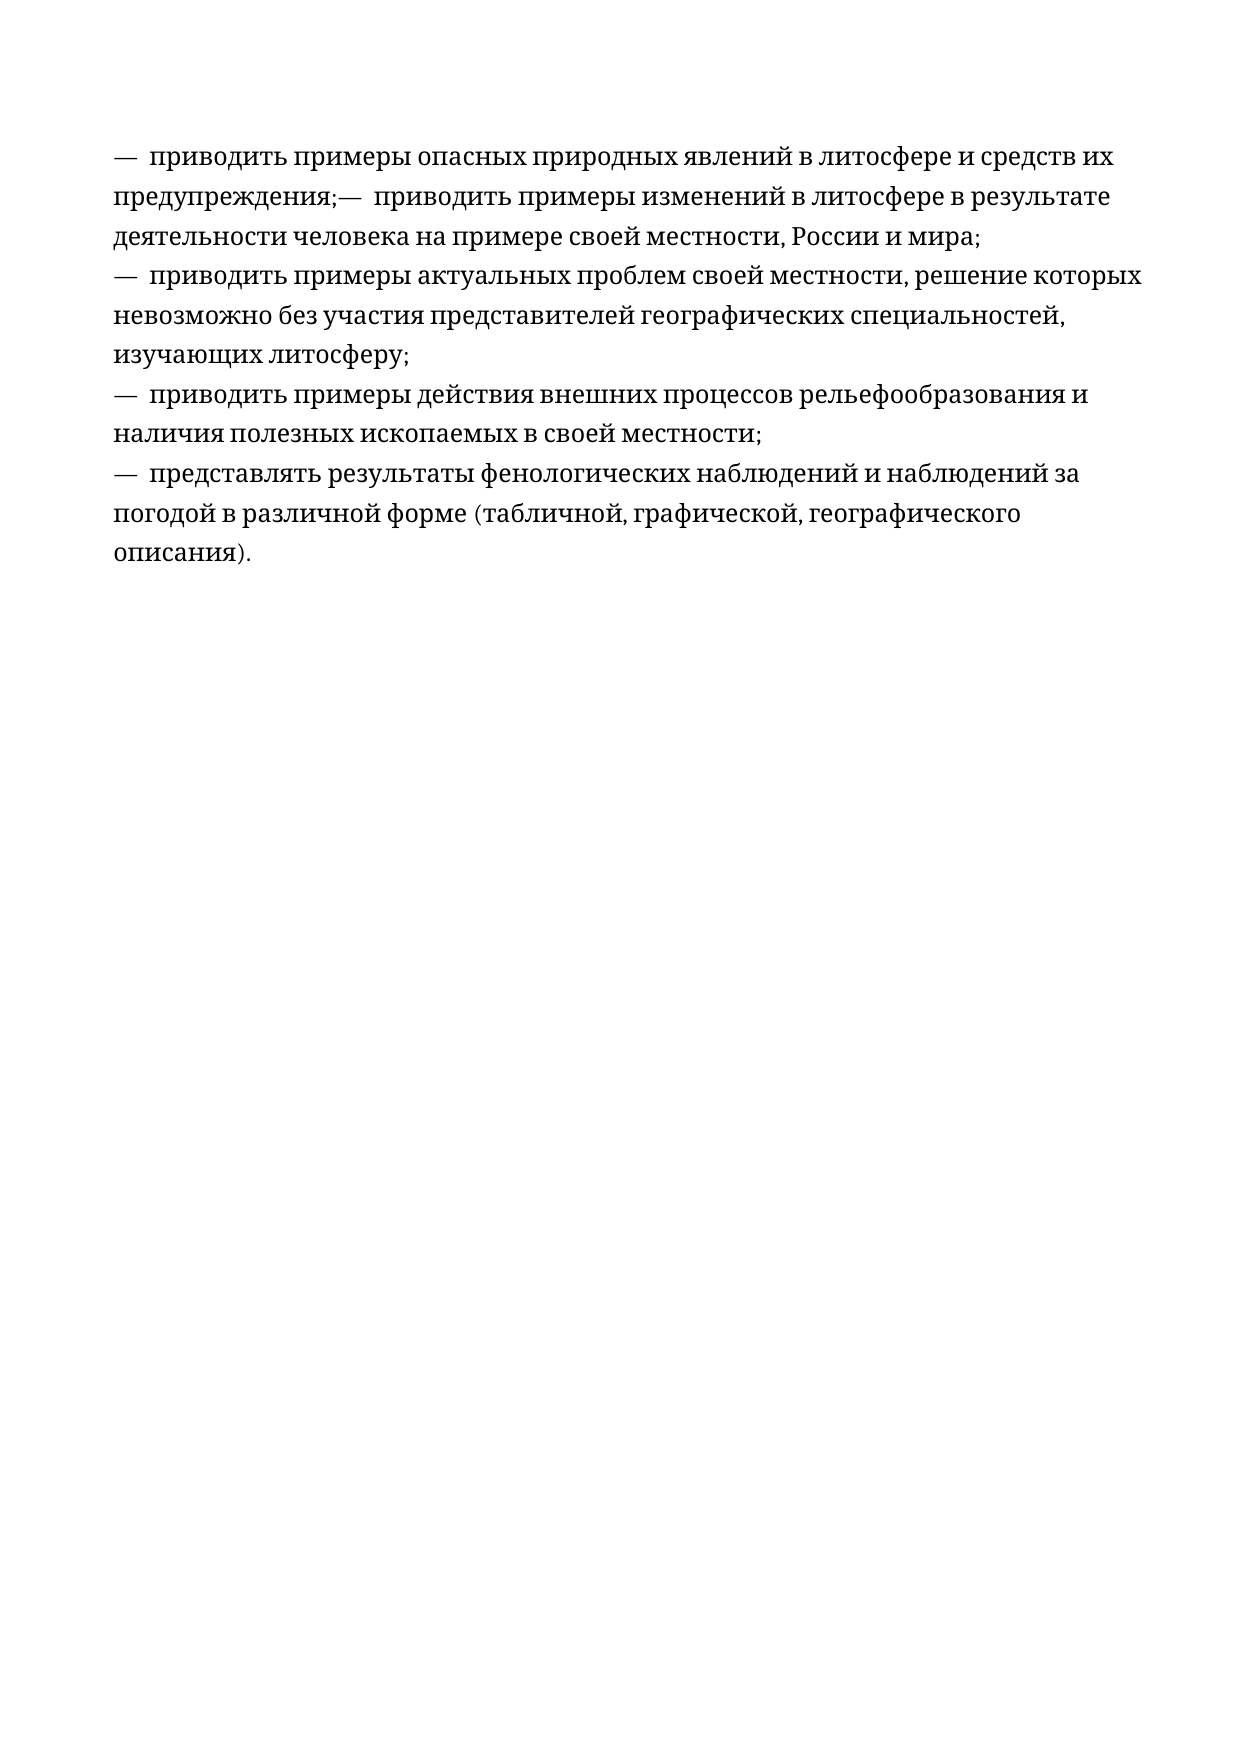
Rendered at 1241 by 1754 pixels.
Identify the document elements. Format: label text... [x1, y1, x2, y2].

text — приводить примеры опасных природных явлений в литосфере и средств их предупреждения;— приводить примеры изменений в литосфере в результате деятельности человека на примере своей местности, России и мира; — приводить примеры актуальных проблем своей местности, решение которых невозможно без участия представителей географических специальностей, изучающих литосферу; — приводить примеры действия внешних процессов рельефообразования и наличия полезных ископаемых в своей местности; — представлять результаты фенологических наблюдений и наблюдений за погодой в различной форме (табличной, графической, географического описания). [113, 143, 1154, 568]
